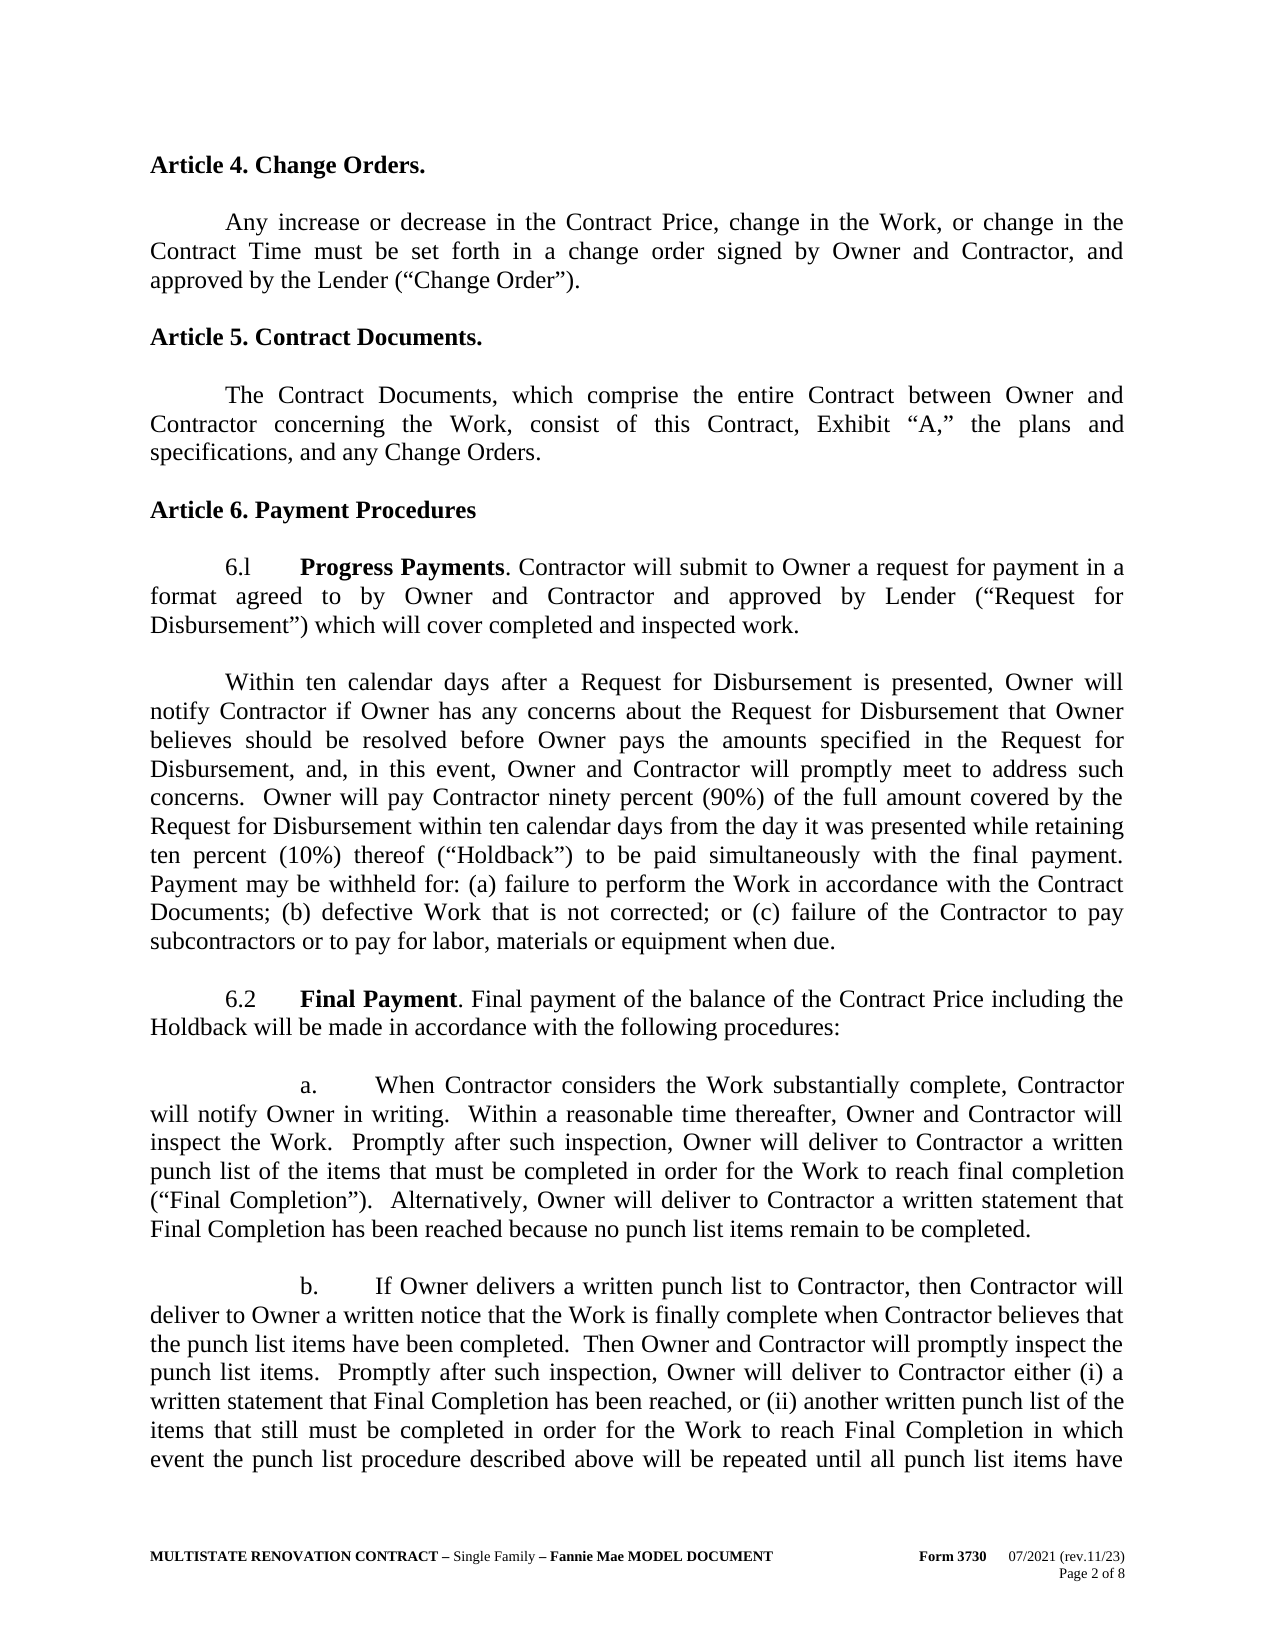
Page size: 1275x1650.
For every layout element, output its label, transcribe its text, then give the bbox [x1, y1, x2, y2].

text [150, 1271, 1125, 1472]
text The Contract Documents, which comprise the entire Contract between Owner and Contractor concerning the Work, consist of this Contract, Exhibit “A,” the plans and specifications, and any Change Orders. [150, 380, 1125, 466]
text Article 4. Change Orders. [150, 150, 1125, 179]
text 6.2 Final Payment. Final payment of the balance of the Contract Price including the Holdback will be made in accordance with the following procedures: [150, 984, 1125, 1041]
text Within ten calendar days after a Request for Disbursement is presented, Owner will notify Contractor if Owner has any concerns about the Request for Disbursement that Owner believes should be resolved before Owner pays the amounts specified in the Request for Disbursement, and, in this event, Owner and Contractor will promptly meet to address such concerns. Owner will pay Contractor ninety percent (90%) of the full amount covered by the Request for Disbursement within ten calendar days from the day it was presented while retaining ten percent (10%) thereof (“Holdback”) to be paid simultaneously with the final payment. Payment may be withheld for: (a) failure to perform the Work in accordance with the Contract Documents; (b) defective Work that is not corrected; or (c) failure of the Contractor to pay subcontractors or to pay for labor, materials or equipment when due. [150, 667, 1125, 955]
text a. When Contractor considers the Work substantially complete, Contractor will notify Owner in writing. Within a reasonable time thereafter, Owner and Contractor will inspect the Work. Promptly after such inspection, Owner will deliver to Contractor a written punch list of the items that must be completed in order for the Work to reach final completion (“Final Completion”). Alternatively, Owner will deliver to Contractor a written statement that Final Completion has been reached because no punch list items remain to be completed. [150, 1070, 1125, 1242]
subtitle Article 6. Payment Procedures [150, 495, 1125, 524]
text Any increase or decrease in the Contract Price, change in the Work, or change in the Contract Time must be set forth in a change order signed by Owner and Contractor, and approved by the Lender (“Change Order”). [150, 207, 1125, 294]
text Article 5. Contract Documents. [150, 322, 1125, 351]
text 6.l Progress Payments. Contractor will submit to Owner a request for payment in a format agreed to by Owner and Contractor and approved by Lender (“Request for Disbursement”) which will cover completed and inspected work. [150, 552, 1125, 639]
